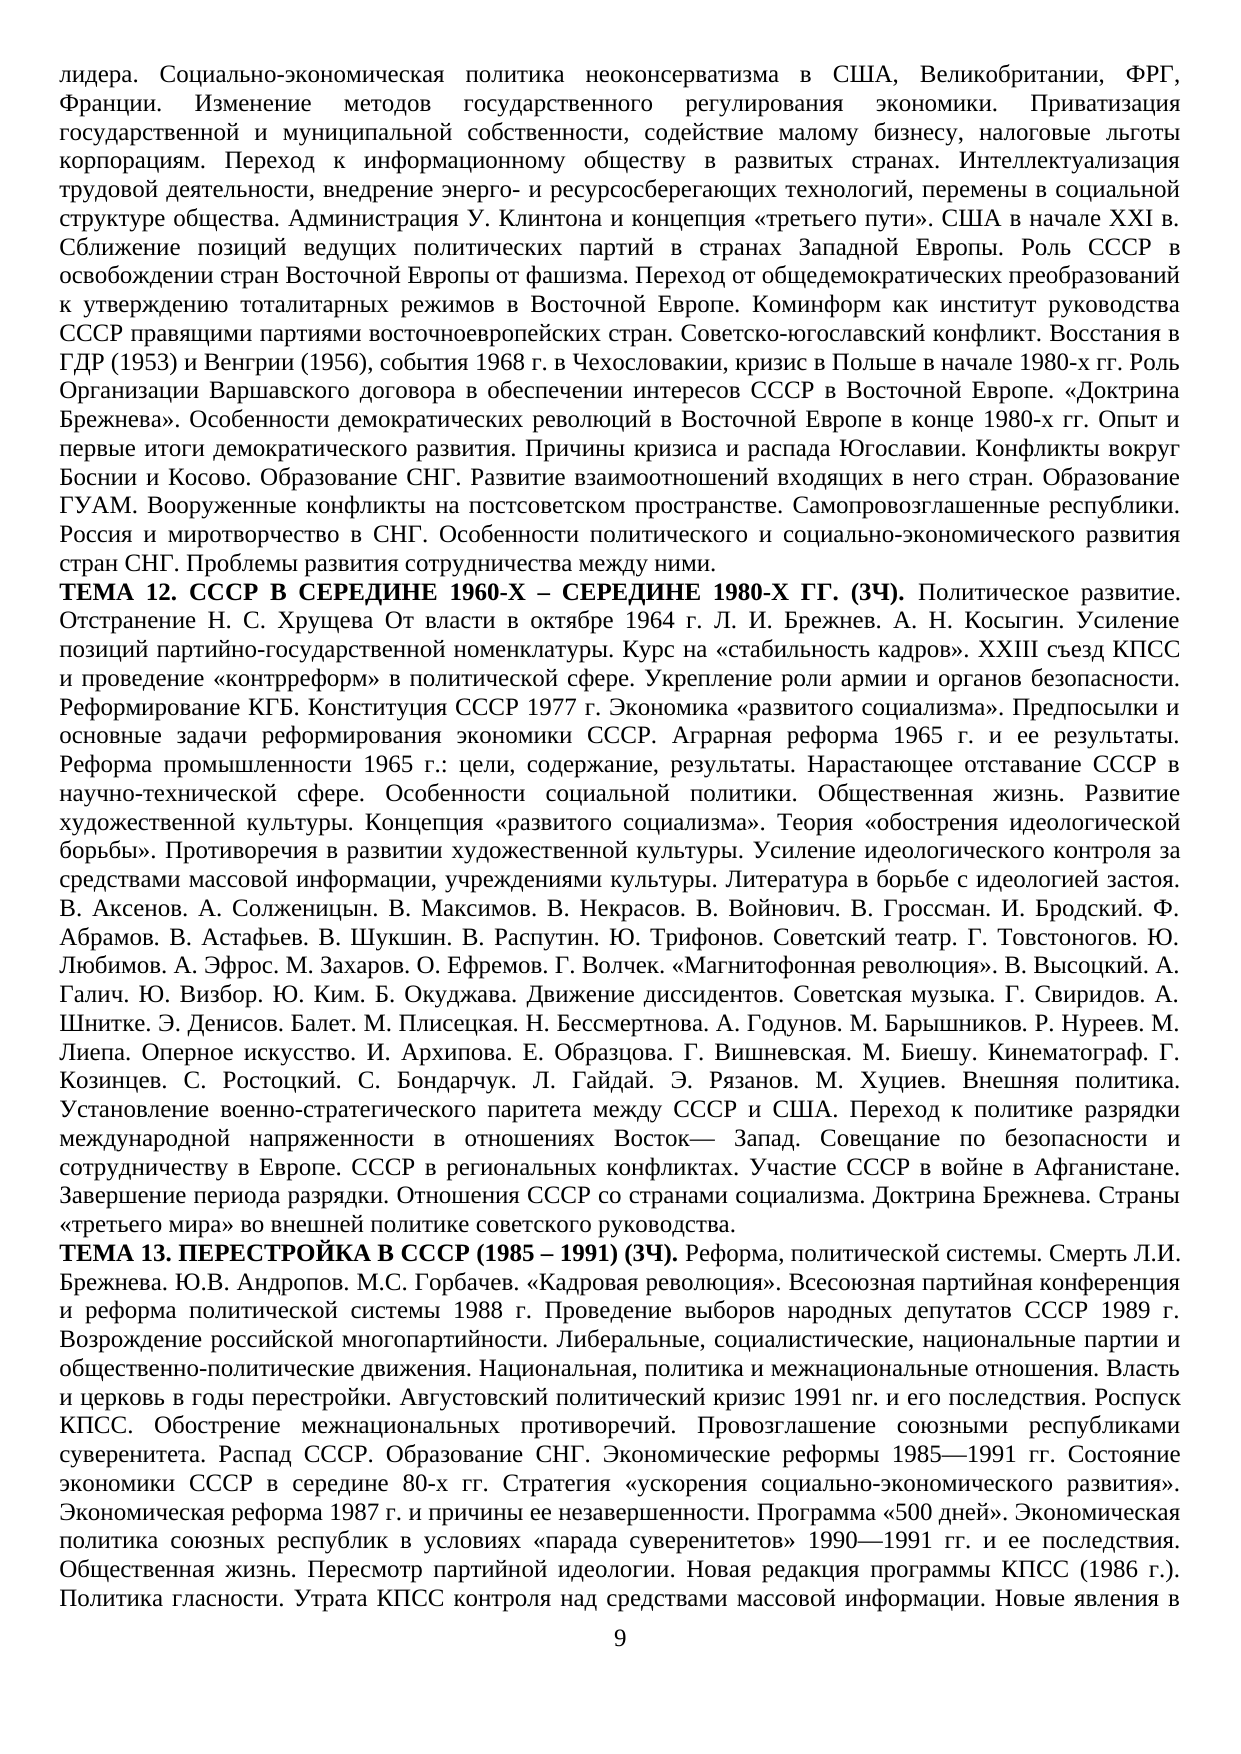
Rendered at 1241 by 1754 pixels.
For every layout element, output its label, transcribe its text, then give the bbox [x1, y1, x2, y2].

text тема 12. СССР в середине 1960-х – середине 1980-х гг. (3ч). Политическое развитие. Отстранение Н. С. Хрущева От власти в октябре 1964 г. Л. И. Брежнев. А. Н. Косыгин. Усиление позиций партийно-государственной номенклатуры. Курс на «стабильность кадров». XXIII съезд КПСС и проведение «контрреформ» в политической сфере. Укрепление роли армии и органов безопасности. Реформирование КГБ. Конституция СССР 1977 г. Экономика «развитого социализма». Предпосылки и основные задачи реформирования экономики СССР. Аграрная реформа 1965 г. и ее результаты. Реформа промышленности 1965 г.: цели, содержание, результаты. Нарастающее отставание СССР в научно-технической сфере. Особенности социальной политики. Общественная жизнь. Развитие художественной культуры. Концепция «развитого социализма». Теория «обострения идеологической борьбы». Противоречия в развитии художественной культуры. Усиление идеологического контроля за средствами массовой информации, учреждениями культуры. Литература в борьбе с идеологией застоя. В. Аксенов. А. Солженицын. В. Максимов. В. Некрасов. В. Войнович. В. Гроссман. И. Бродский. Ф. Абрамов. В. Астафьев. В. Шукшин. В. Распутин. Ю. Трифонов. Советский театр. Г. Товстоногов. Ю. Любимов. А. Эфрос. М. Захаров. О. Ефремов. Г. Волчек. «Магнитофонная революция». В. Высоцкий. А. Галич. Ю. Визбор. Ю. Ким. Б. Окуджава. Движение диссидентов. Советская музыка. Г. Свиридов. А. Шнитке. Э. Денисов. Балет. М. Плисецкая. Н. Бессмертнова. А. Годунов. М. Барышников. Р. Нуреев. М. Лиепа. Оперное искусство. И. Архипова. Е. Образцова. Г. Вишневская. М. Биешу. Кинематограф. Г. Козинцев. С. Ростоцкий. С. Бондарчук. Л. Гайдай. Э. Рязанов. М. Хуциев. Внешняя политика. Установление военно-стратегического паритета между СССР и США. Переход к политике разрядки международной напряженности в отношениях Восток— Запад. Совещание по безопасности и сотрудничеству в Европе. СССР в региональных конфликтах. Участие СССР в войне в Афганистане. Завершение периода разрядки. Отношения СССР со странами социализма. Доктрина Брежнева. Страны «третьего мира» во внешней политике советского руководства. [59, 577, 1181, 1238]
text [59, 1238, 1181, 1612]
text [59, 59, 1181, 577]
